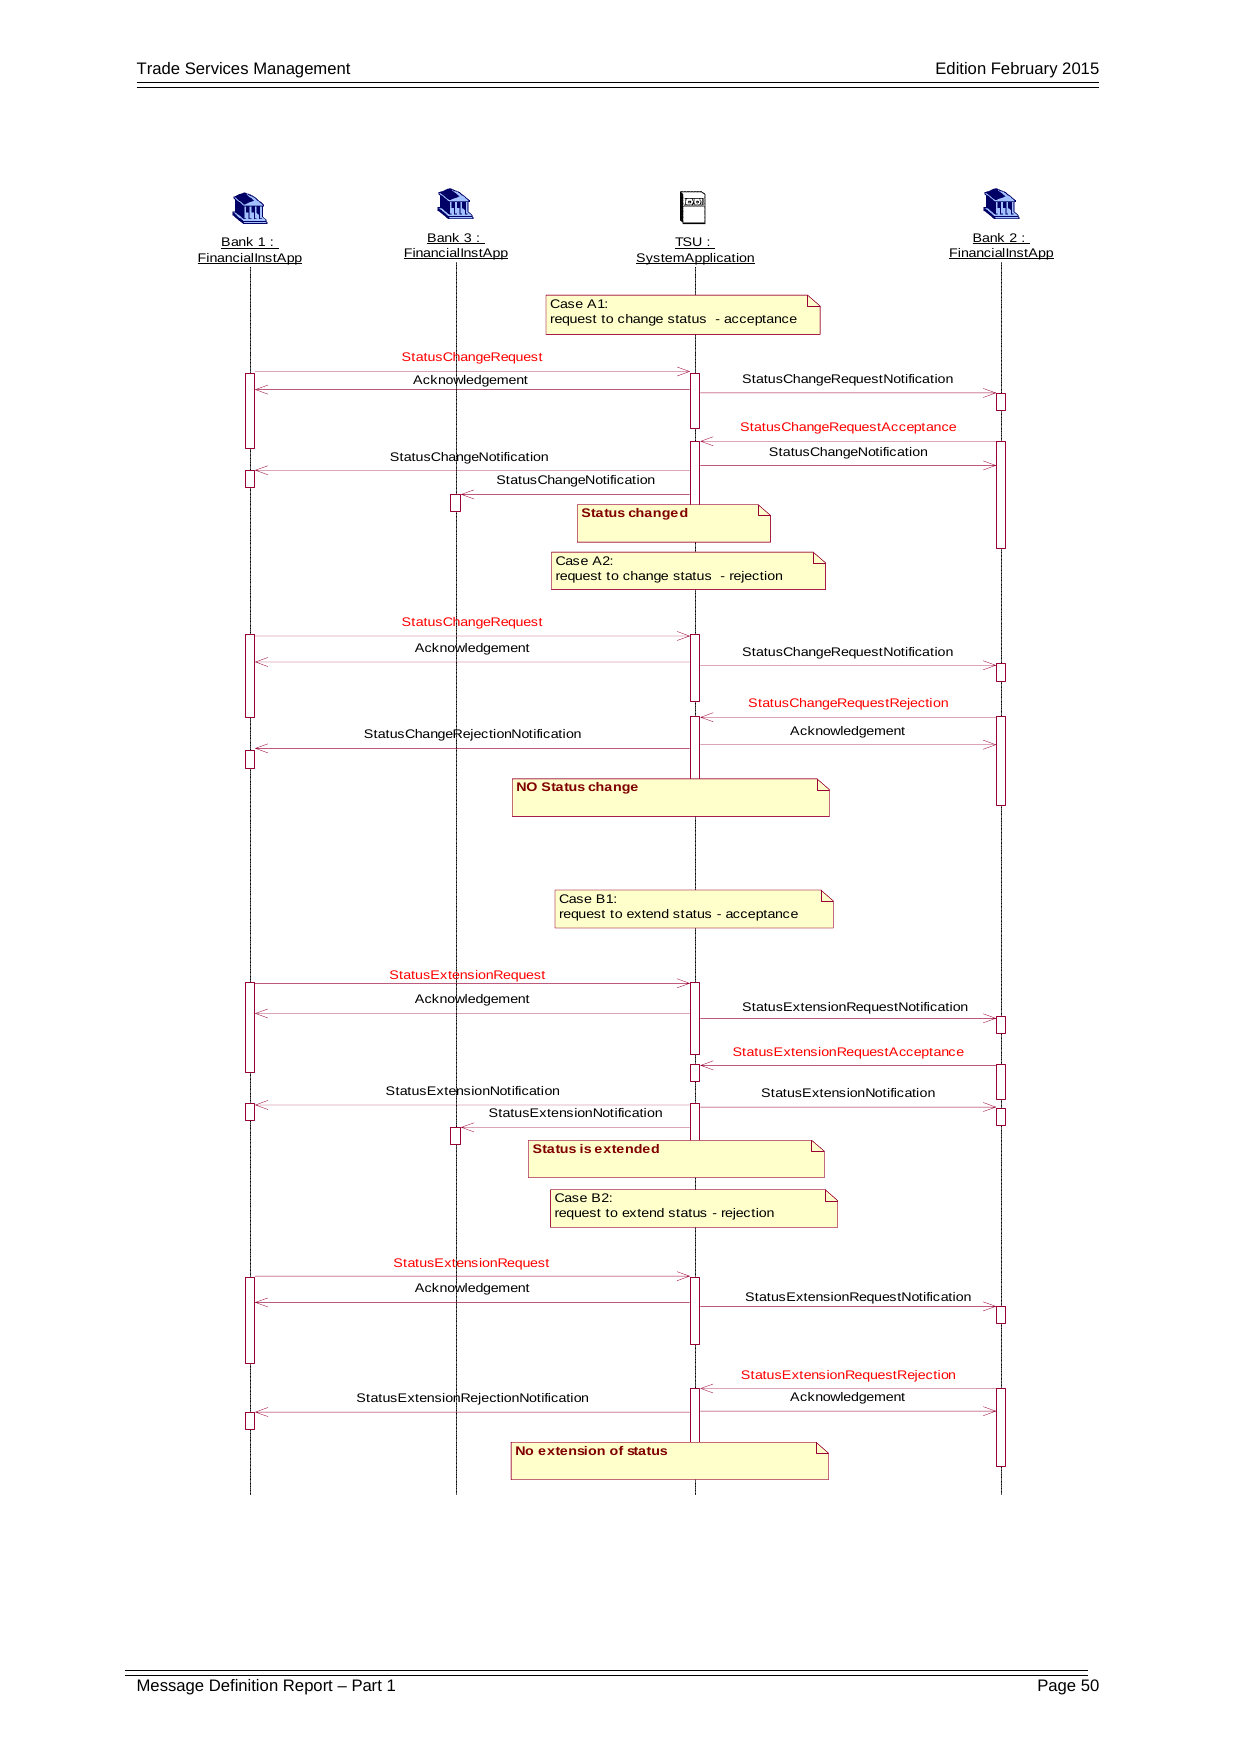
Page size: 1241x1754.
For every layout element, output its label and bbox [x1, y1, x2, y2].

text [136, 116, 1104, 1577]
